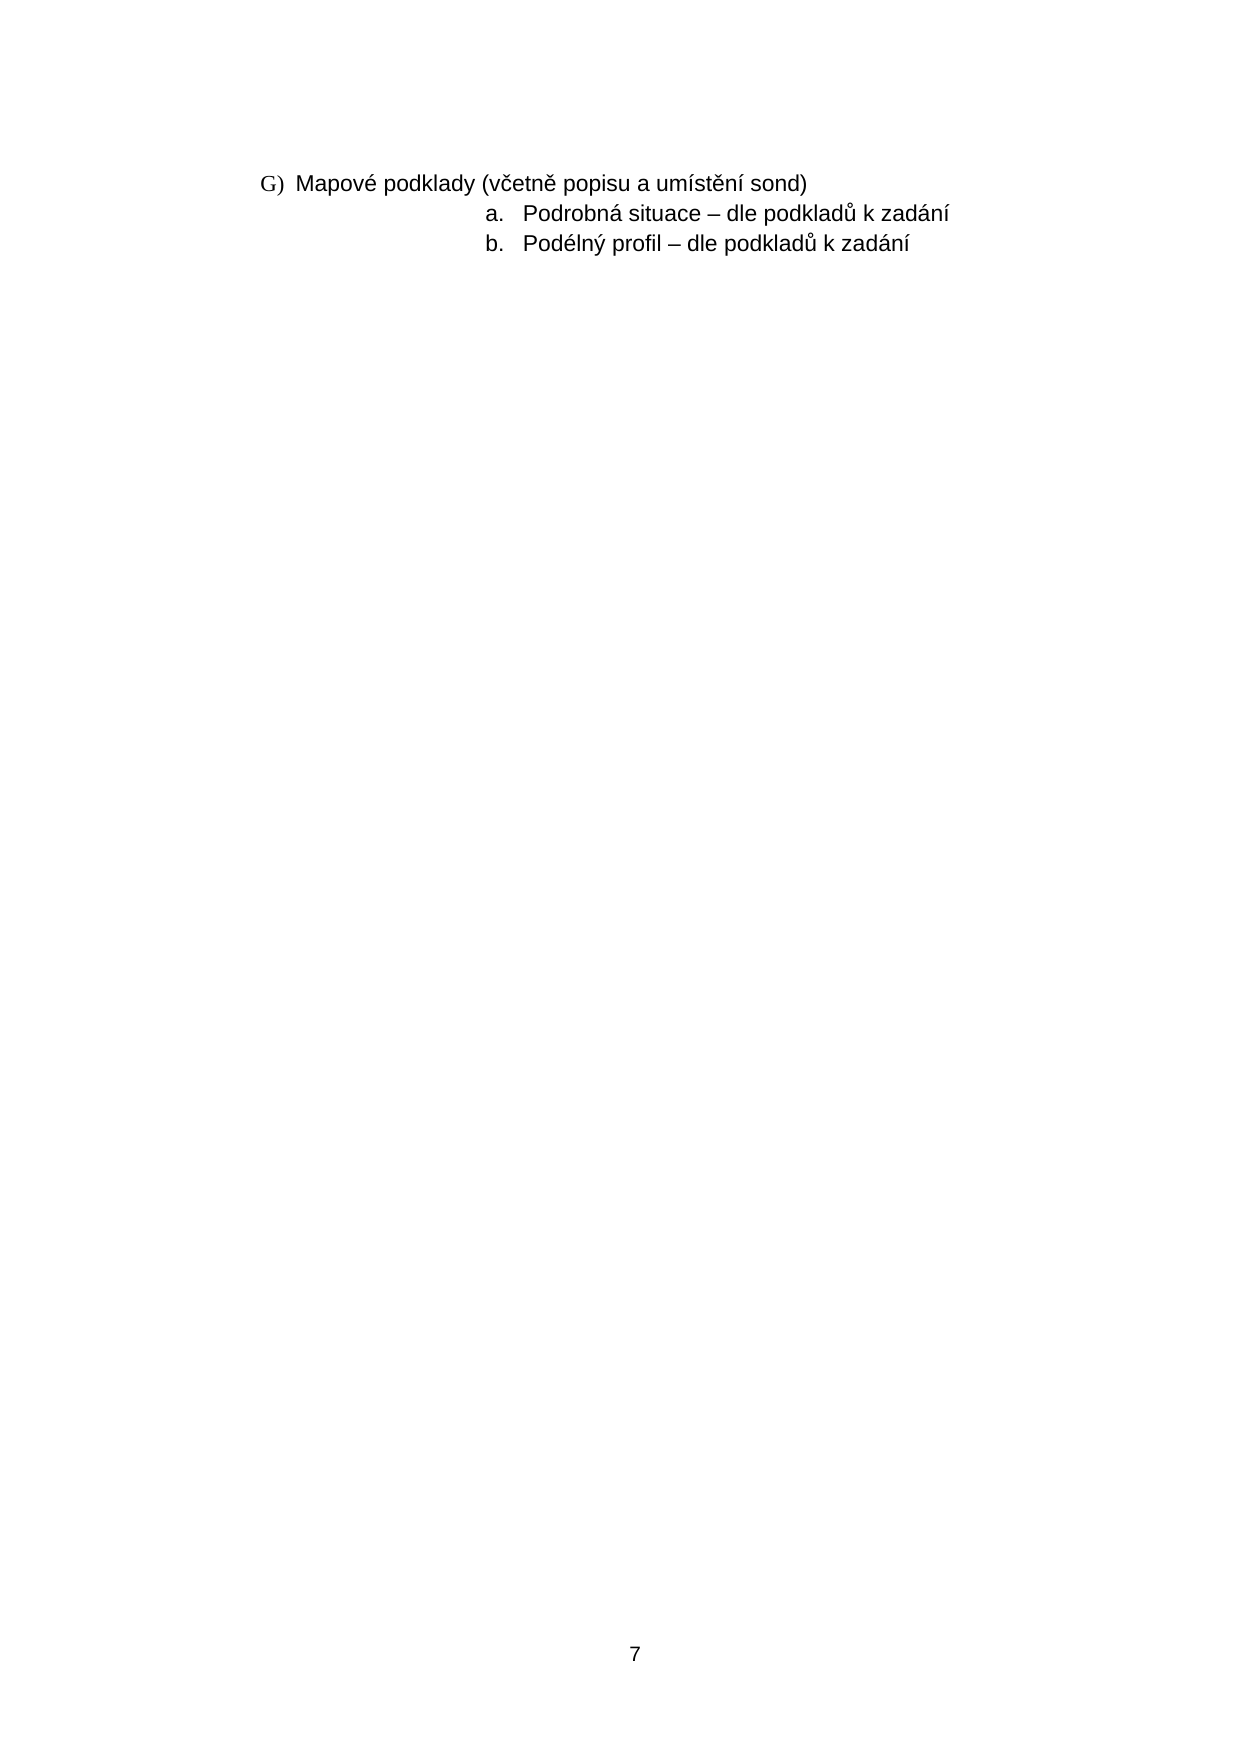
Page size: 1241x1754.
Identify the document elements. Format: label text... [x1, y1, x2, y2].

list Podélný profil – dle podkladů k zadání [485, 230, 1122, 257]
list Mapové podklady (včetně popisu a umístění sond) [260, 170, 1122, 196]
list Podrobná situace – dle podkladů k zadání [485, 200, 1122, 226]
